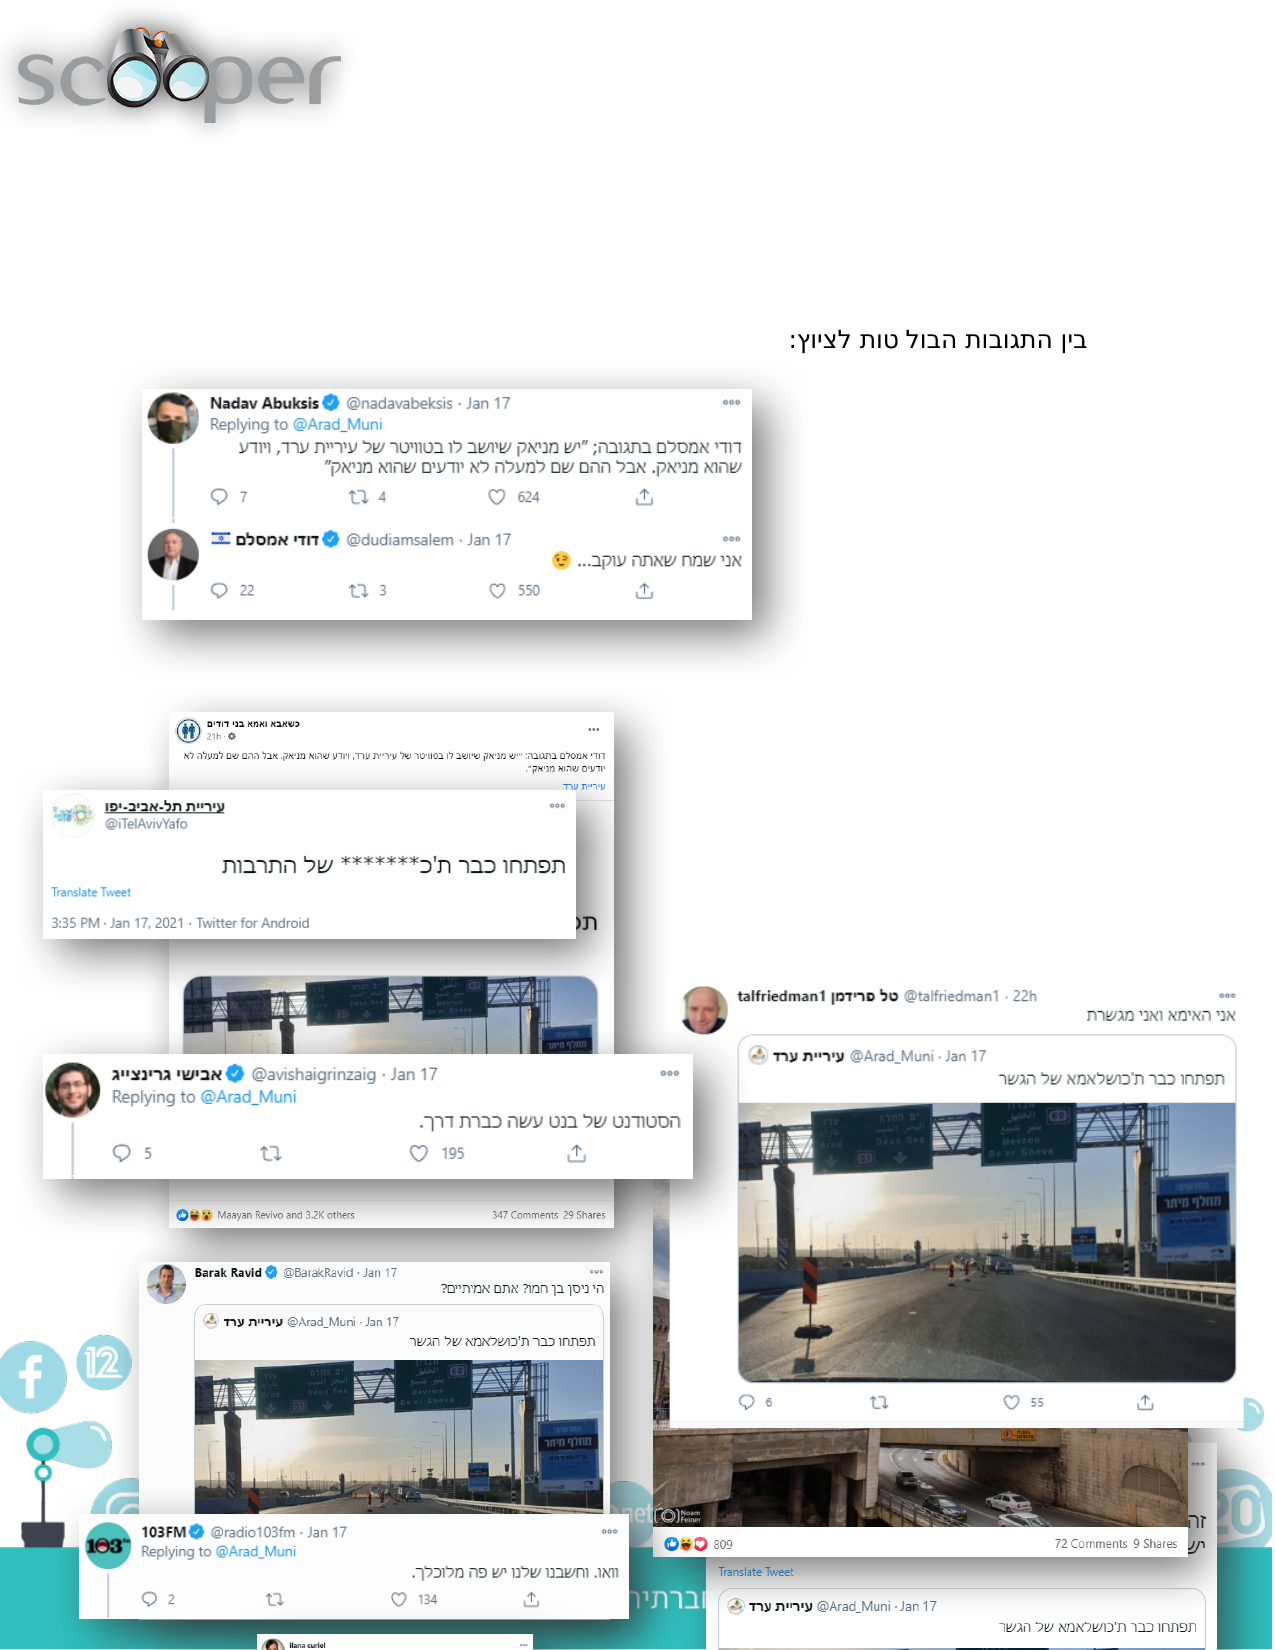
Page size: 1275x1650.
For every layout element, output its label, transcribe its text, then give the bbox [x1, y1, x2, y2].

picture [18, 27, 341, 123]
picture [169, 1195, 614, 1228]
picture [43, 712, 1273, 1650]
picture [142, 389, 752, 620]
text בין התגובות הבול טות לציוץ: [187, 326, 1087, 355]
picture [0, 1262, 629, 1650]
